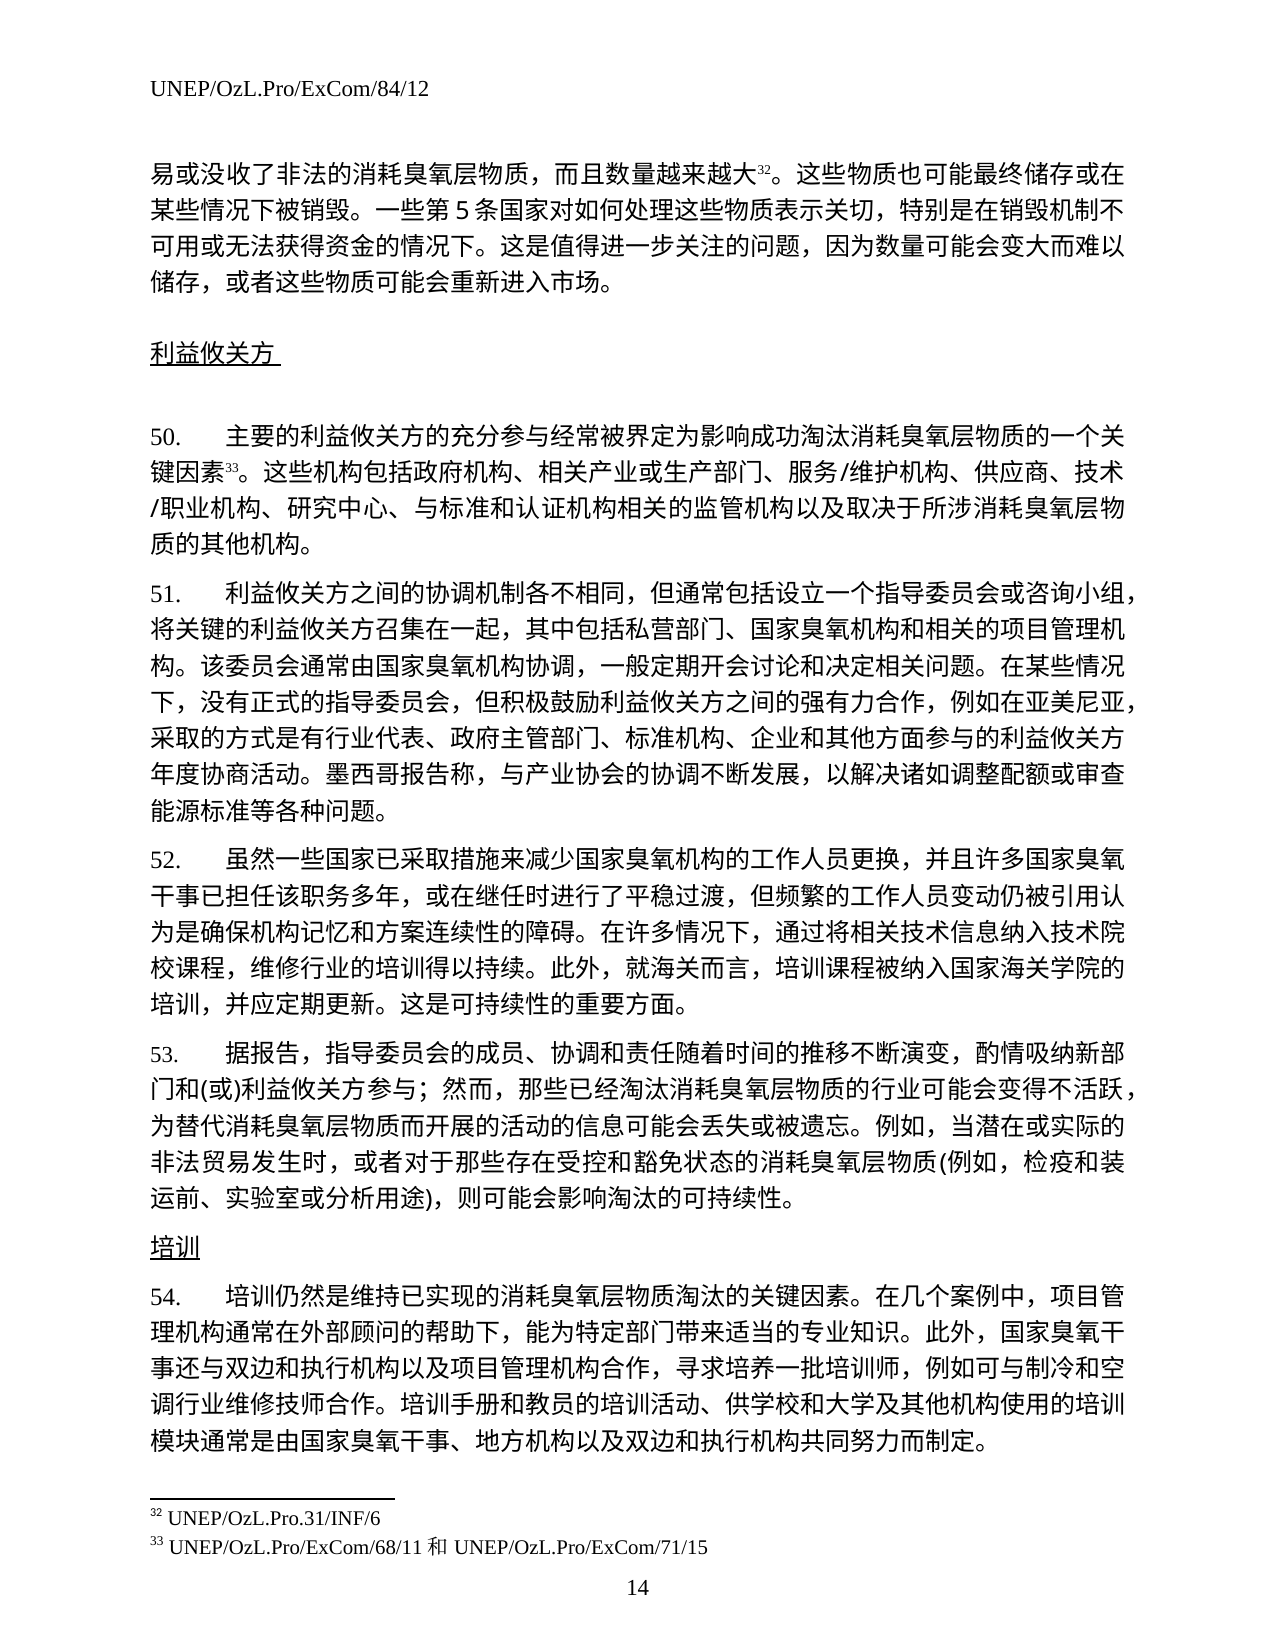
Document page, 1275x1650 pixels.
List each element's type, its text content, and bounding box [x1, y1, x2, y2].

list 利益攸关方之间的协调机制各不相同，但通常包括设立一个指导委员会或咨询小组，将关键的利益攸关方召集在一起，其中包括私营部门、国家臭氧机构和相关的项目管理机构。该委员会通常由国家臭氧机构协调，一般定期开会讨论和决定相关问题。在某些情况下，没有正式的指导委员会，但积极鼓励利益攸关方之间的强有力合作，例如在亚美尼亚，采取的方式是有行业代表、政府主管部门、标准机构、企业和其他方面参与的利益攸关方年度协商活动。墨西哥报告称，与产业协会的协调不断发展，以解决诸如调整配额或审查能源标准等各种问题。 [150, 573, 1125, 827]
list 据报告，指导委员会的成员、协调和责任随着时间的推移不断演变，酌情吸纳新部门和(或)利益攸关方参与；然而，那些已经淘汰消耗臭氧层物质的行业可能会变得不活跃，为替代消耗臭氧层物质而开展的活动的信息可能会丢失或被遗忘。例如，当潜在或实际的非法贸易发生时，或者对于那些存在受控和豁免状态的消耗臭氧层物质(例如，检疫和装运前、实验室或分析用途)，则可能会影响淘汰的可持续性。 [150, 1033, 1125, 1215]
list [150, 154, 1125, 299]
text 利益攸关方 [150, 333, 1125, 369]
text 培训 [150, 1227, 1125, 1263]
list 培训仍然是维持已实现的消耗臭氧层物质淘汰的关键因素。在几个案例中，项目管理机构通常在外部顾问的帮助下，能为特定部门带来适当的专业知识。此外，国家臭氧干事还与双边和执行机构以及项目管理机构合作，寻求培养一批培训师，例如可与制冷和空调行业维修技师合作。培训手册和教员的培训活动、供学校和大学及其他机构使用的培训模块通常是由国家臭氧干事、地方机构以及双边和执行机构共同努力而制定。 [150, 1276, 1125, 1457]
list 虽然一些国家已采取措施来减少国家臭氧机构的工作人员更换，并且许多国家臭氧干事已担任该职务多年，或在继任时进行了平稳过渡，但频繁的工作人员变动仍被引用认为是确保机构记忆和方案连续性的障碍。在许多情况下，通过将相关技术信息纳入技术院校课程，维修行业的培训得以持续。此外，就海关而言，培训课程被纳入国家海关学院的培训，并应定期更新。这是可持续性的重要方面。 [150, 840, 1125, 1021]
list 主要的利益攸关方的充分参与经常被界定为影响成功淘汰消耗臭氧层物质的一个关键因素。这些机构包括政府机构、相关产业或生产部门、服务/维护机构、供应商、技术/职业机构、研究中心、与标准和认证机构相关的监管机构以及取决于所涉消耗臭氧层物质的其他机构。 [150, 416, 1125, 561]
